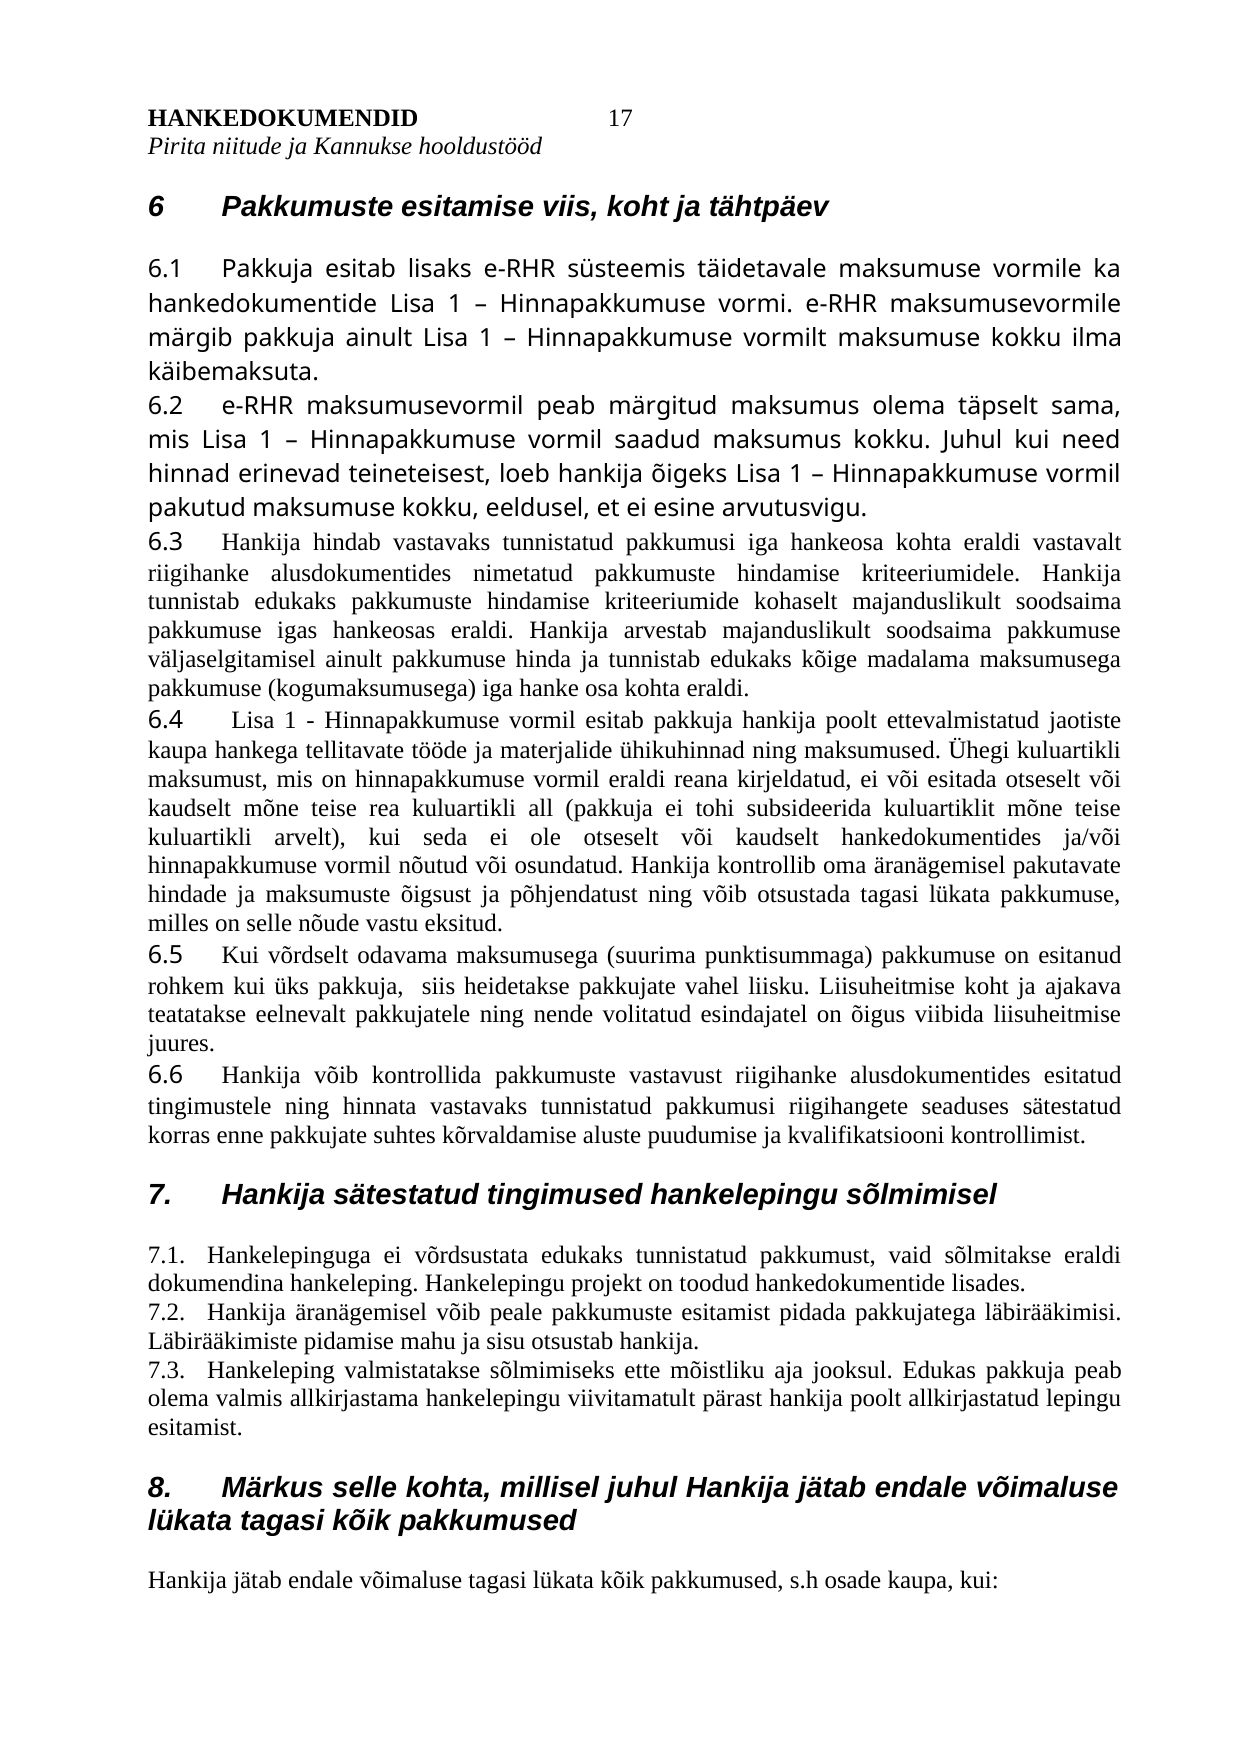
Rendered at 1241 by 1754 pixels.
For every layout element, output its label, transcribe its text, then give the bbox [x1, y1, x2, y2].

list Hankija äranägemisel võib peale pakkumuste esitamist pidada pakkujatega läbirääkimisi. Läbirääkimiste pidamise mahu ja sisu otsustab hankija. [148, 1297, 1122, 1355]
list Lisa 1 - Hinnapakkumuse vormil esitab pakkuja hankija poolt ettevalmistatud jaotiste kaupa hankega tellitavate tööde ja materjalide ühikuhinnad ning maksumused. Ühegi kuluartikli maksumust, mis on hinnapakkumuse vormil eraldi reana kirjeldatud, ei või esitada otseselt või kaudselt mõne teise rea kuluartikli all (pakkuja ei tohi subsideerida kuluartiklit mõne teise kuluartikli arvelt), kui seda ei ole otseselt või kaudselt hankedokumentides ja/või hinnapakkumuse vormil nõutud või osundatud. Hankija kontrollib oma äranägemisel pakutavate hindade ja maksumuste õigsust ja põhjendatust ning võib otsustada tagasi lükata pakkumuse, milles on selle nõude vastu eksitud. [148, 701, 1122, 937]
list Hankeleping valmistatakse sõlmimiseks ette mõistliku aja jooksul. Edukas pakkuja peab olema valmis allkirjastama hankelepingu viivitamatult pärast hankija poolt allkirjastatud lepingu esitamist. [148, 1355, 1122, 1441]
list Pakkuja esitab lisaks e-RHR süsteemis täidetavale maksumuse vormile ka hankedokumentide Lisa 1 – Hinnapakkumuse vormi. e-RHR maksumusevormile märgib pakkuja ainult Lisa 1 – Hinnapakkumuse vormilt maksumuse kokku ilma käibemaksuta. [148, 251, 1122, 387]
subtitle Märkus selle kohta, millisel juhul Hankija jätab endale võimaluse lükata tagasi kõik pakkumused [148, 1470, 1122, 1537]
list Hankija hindab vastavaks tunnistatud pakkumusi iga hankeosa kohta eraldi vastavalt riigihanke alusdokumentides nimetatud pakkumuste hindamise kriteeriumidele. Hankija tunnistab edukaks pakkumuste hindamise kriteeriumide kohaselt majanduslikult soodsaima pakkumuse igas hankeosas eraldi. Hankija arvestab majanduslikult soodsaima pakkumuse väljaselgitamisel ainult pakkumuse hinda ja tunnistab edukaks kõige madalama maksumusega pakkumuse (kogumaksumusega) iga hanke osa kohta eraldi. [148, 524, 1122, 701]
list Hankija võib kontrollida pakkumuste vastavust riigihanke alusdokumentides esitatud tingimustele ning hinnata vastavaks tunnistatud pakkumusi riigihangete seaduses sätestatud korras enne pakkujate suhtes kõrvaldamise aluste puudumise ja kvalifikatsiooni kontrollimist. [148, 1057, 1122, 1149]
subtitle Hankija sätestatud tingimused hankelepingu sõlmimisel [148, 1177, 1122, 1211]
list Hankelepinguga ei võrdsustata edukaks tunnistatud pakkumust, vaid sõlmitakse eraldi dokumendina hankeleping. Hankelepingu projekt on toodud hankedokumentide lisades. [148, 1240, 1122, 1297]
subtitle Pakkumuste esitamise viis, koht ja tähtpäev [148, 189, 1122, 222]
text Hankija jätab endale võimaluse tagasi lükata kõik pakkumused, s.h osade kaupa, kui: [148, 1566, 1122, 1594]
list Kui võrdselt odavama maksumusega (suurima punktisummaga) pakkumuse on esitanud rohkem kui üks pakkuja, siis heidetakse pakkujate vahel liisku. Liisuheitmise koht ja ajakava teatatakse eelnevalt pakkujatele ning nende volitatud esindajatel on õigus viibida liisuheitmise juures. [148, 937, 1122, 1057]
list e-RHR maksumusevormil peab märgitud maksumus olema täpselt sama, mis Lisa 1 – Hinnapakkumuse vormil saadud maksumus kokku. Juhul kui need hinnad erinevad teineteisest, loeb hankija õigeks Lisa 1 – Hinnapakkumuse vormil pakutud maksumuse kokku, eeldusel, et ei esine arvutusvigu. [148, 387, 1122, 524]
